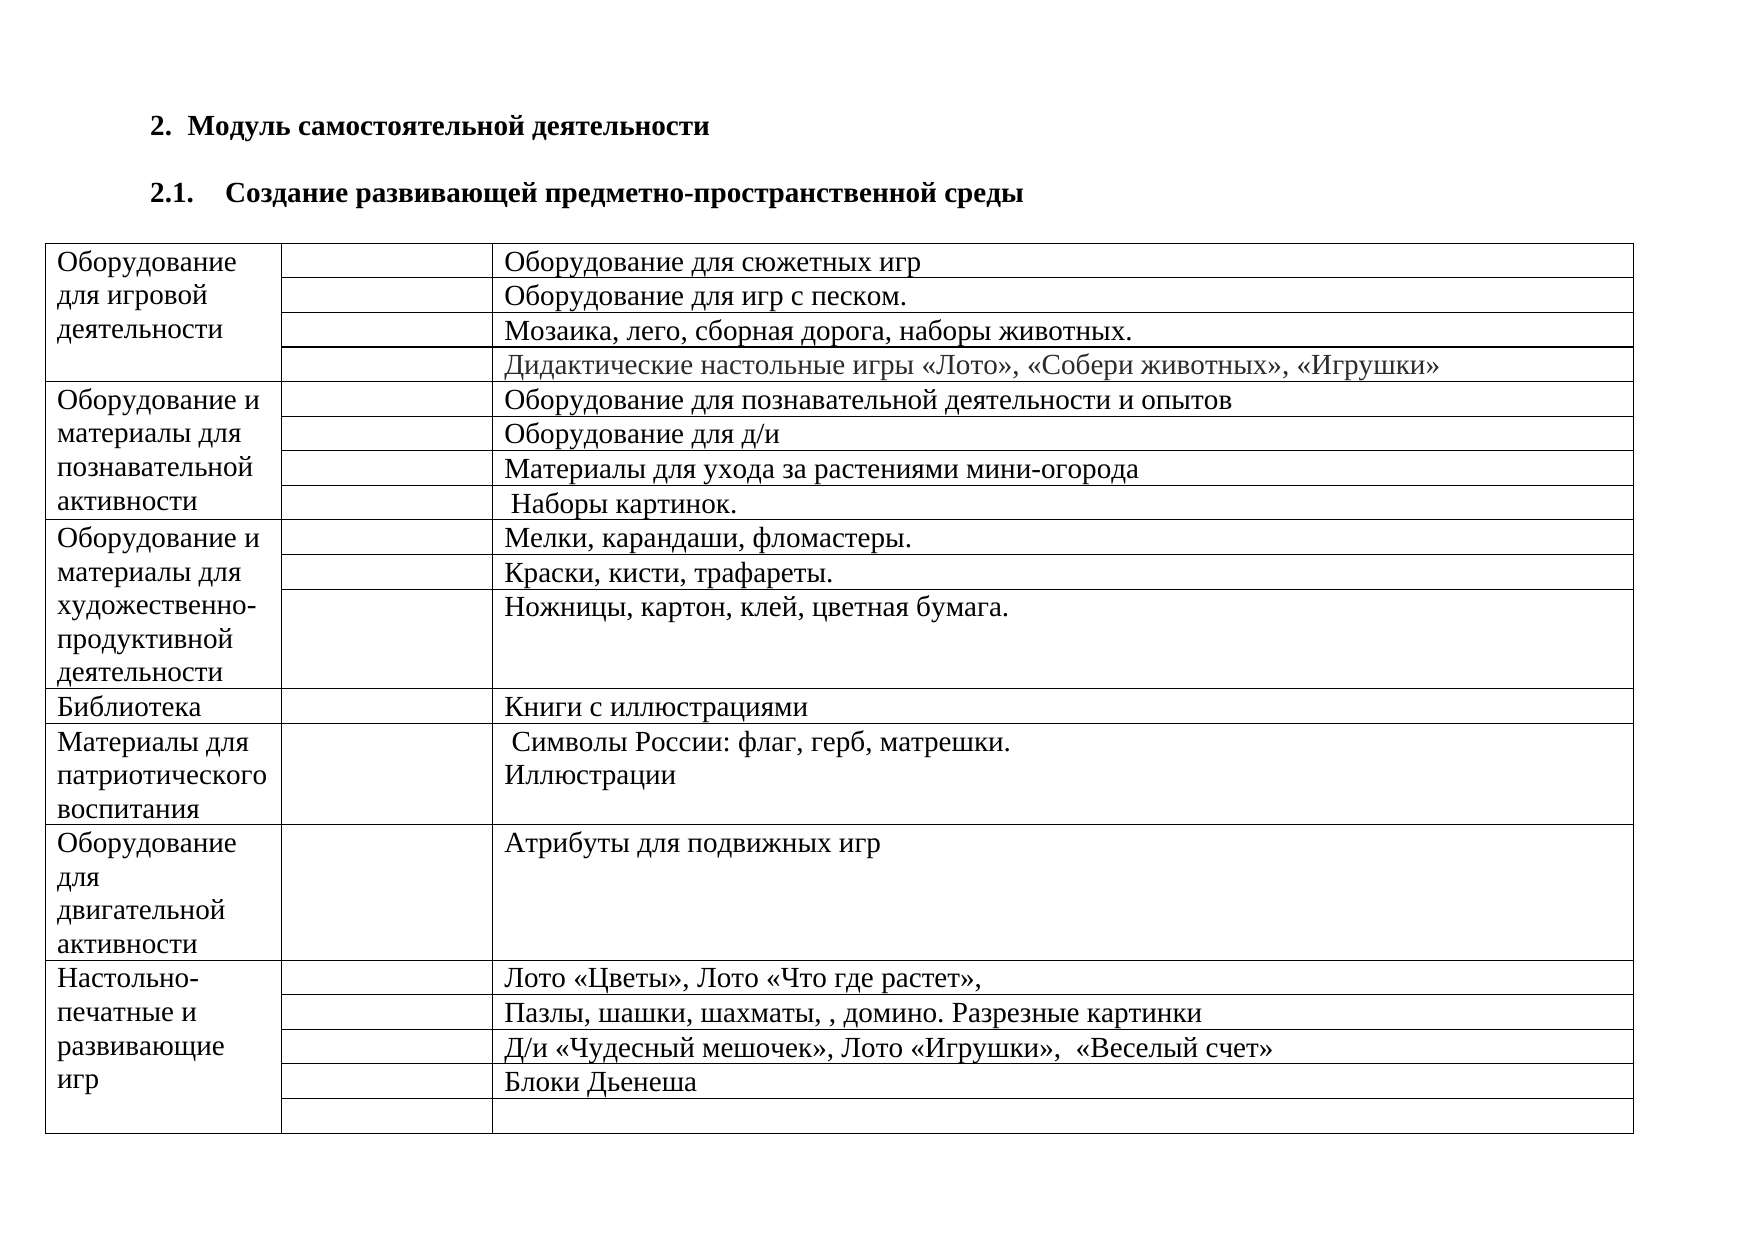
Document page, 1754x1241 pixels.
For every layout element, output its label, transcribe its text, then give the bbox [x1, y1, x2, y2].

table_cell Материалы для патриотического воспитания [46, 724, 281, 824]
table_cell [282, 1099, 492, 1132]
table_cell [282, 486, 492, 519]
table_cell [282, 520, 492, 554]
table_cell Настольно-печатные и развивающие игр [46, 961, 281, 1132]
list Создание развивающей предметно-пространственной среды [150, 176, 1679, 209]
table_cell [282, 417, 492, 450]
table_cell Ножницы, картон, клей, цветная бумага. [493, 590, 1633, 688]
table_cell Оборудование и материалы для художественно-продуктивной деятельности [46, 520, 281, 688]
table_cell Оборудование для познавательной деятельности и опытов [493, 382, 1633, 416]
table_cell Наборы картинок. [493, 486, 1633, 519]
table_cell [282, 313, 492, 346]
table_cell Оборудование для двигательной активности [46, 825, 281, 959]
table_cell [282, 689, 492, 723]
table_cell Оборудование и материалы для познавательной активности [46, 382, 281, 519]
table_cell [282, 451, 492, 485]
table_cell [493, 1099, 1633, 1132]
table_header [282, 244, 492, 277]
table_header Оборудование для сюжетных игр [493, 244, 1633, 277]
table_cell Материалы для ухода за растениями мини-огорода [493, 451, 1633, 485]
table_cell Мозаика, лего, сборная дорога, наборы животных. [493, 313, 1633, 346]
list Модуль самостоятельной деятельности [150, 108, 1679, 142]
table_cell [282, 590, 492, 688]
table_cell [282, 961, 492, 994]
table_cell Оборудование для игр с песком. [493, 278, 1633, 312]
table_cell Краски, кисти, трафареты. [493, 555, 1633, 588]
table_cell Блоки Дьенеша [493, 1064, 1633, 1098]
table_cell [282, 348, 492, 381]
table_cell [282, 825, 492, 959]
table_cell [282, 1064, 492, 1098]
table_cell Мелки, карандаши, фломастеры. [493, 520, 1633, 554]
table_cell [282, 995, 492, 1029]
table_cell Д/и «Чудесный мешочек», Лото «Игрушки», «Веселый счет» [493, 1030, 1633, 1063]
table_cell [282, 278, 492, 312]
table_cell Оборудование для д/и [493, 417, 1633, 450]
table_cell Атрибуты для подвижных игр [493, 825, 1633, 959]
table_cell Лото «Цветы», Лото «Что где растет», [493, 961, 1633, 994]
table_cell [282, 382, 492, 416]
table_header Оборудование для игровой деятельности [46, 244, 281, 381]
table_cell [282, 1030, 492, 1063]
table_cell Дидактические настольные игры «Лото», «Собери животных», «Игрушки» [493, 348, 1633, 381]
table_cell Пазлы, шашки, шахматы, , домино. Разрезные картинки [493, 995, 1633, 1029]
table_cell Книги с иллюстрациями [493, 689, 1633, 723]
table_cell [282, 724, 492, 824]
table_cell Библиотека [46, 689, 281, 723]
table_cell Символы России: флаг, герб, матрешки. Иллюстрации [493, 724, 1633, 824]
table_cell [282, 555, 492, 588]
